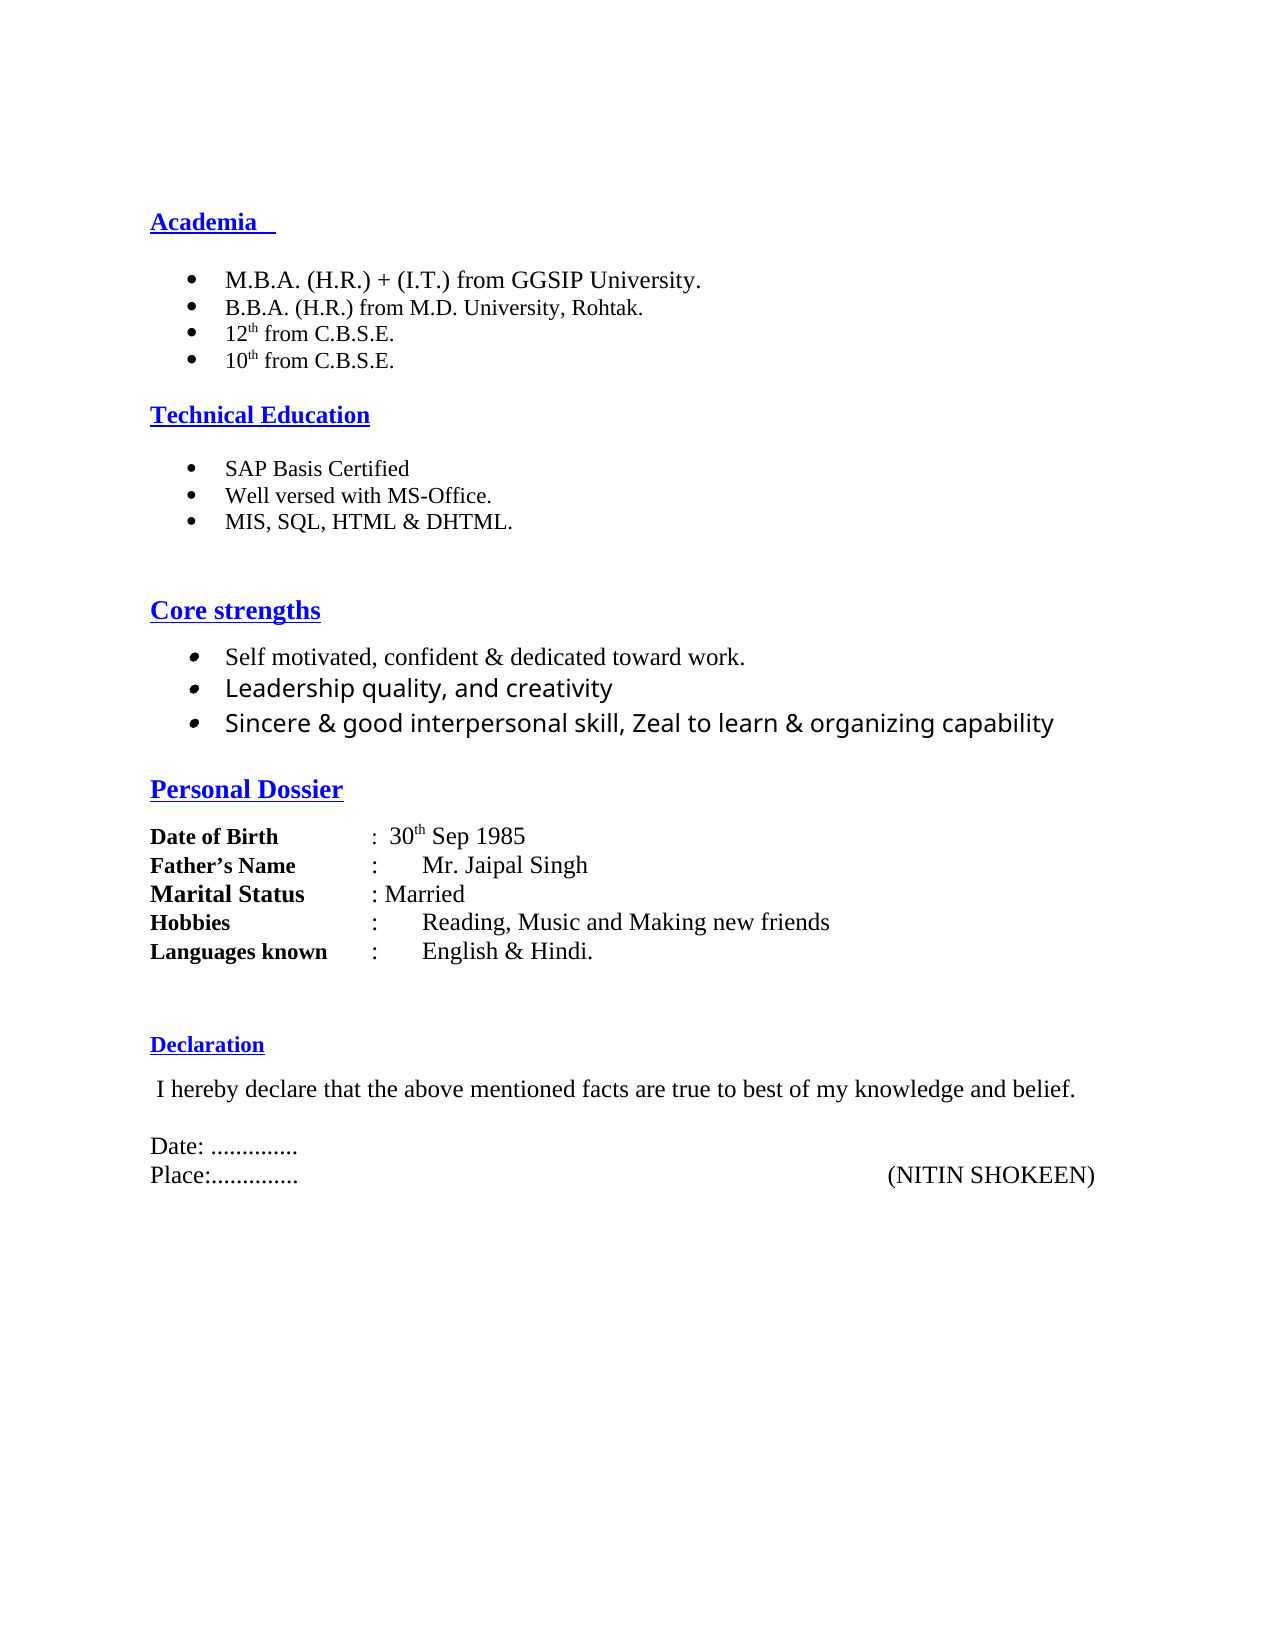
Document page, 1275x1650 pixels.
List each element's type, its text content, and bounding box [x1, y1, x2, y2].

list 10th from C.B.S.E. [187, 347, 1125, 374]
list Sincere & good interpersonal skill, Zeal to learn & organizing capability [187, 705, 1125, 739]
text Languages known : English & Hindi. [150, 936, 1125, 965]
text Core strengths [150, 594, 1125, 626]
list MIS, SQL, HTML & DHTML. [187, 508, 1125, 534]
list B.B.A. (H.R.) from M.D. University, Rohtak. [187, 294, 1125, 321]
list Leadership quality, and creativity [187, 671, 1125, 705]
list Self motivated, confident & dedicated toward work. [187, 642, 1125, 671]
text Technical Education [150, 400, 1125, 429]
list 12th from C.B.S.E. [187, 321, 1125, 347]
text Date: .............. [150, 1131, 1125, 1160]
list SAP Basis Certified [187, 456, 1125, 482]
text Marital Status : Married [150, 879, 1125, 907]
text I hereby declare that the above mentioned facts are true to best of my knowledge and belief. [150, 1074, 1125, 1102]
text Date of Birth : 30th Sep 1985 [150, 821, 1125, 850]
list M.B.A. (H.R.) + (I.T.) from GGSIP University. [187, 265, 1125, 294]
text Father’s Name : Mr. Jaipal Singh [150, 850, 1125, 879]
text Hobbies : Reading, Music and Making new friends [150, 907, 1125, 936]
list Well versed with MS-Office. [187, 482, 1125, 508]
text Place:.............. (NITIN SHOKEEN) [150, 1160, 1125, 1189]
text Declaration [150, 1031, 1125, 1057]
text Academia [150, 207, 1125, 236]
text Personal Dossier [150, 773, 1125, 804]
